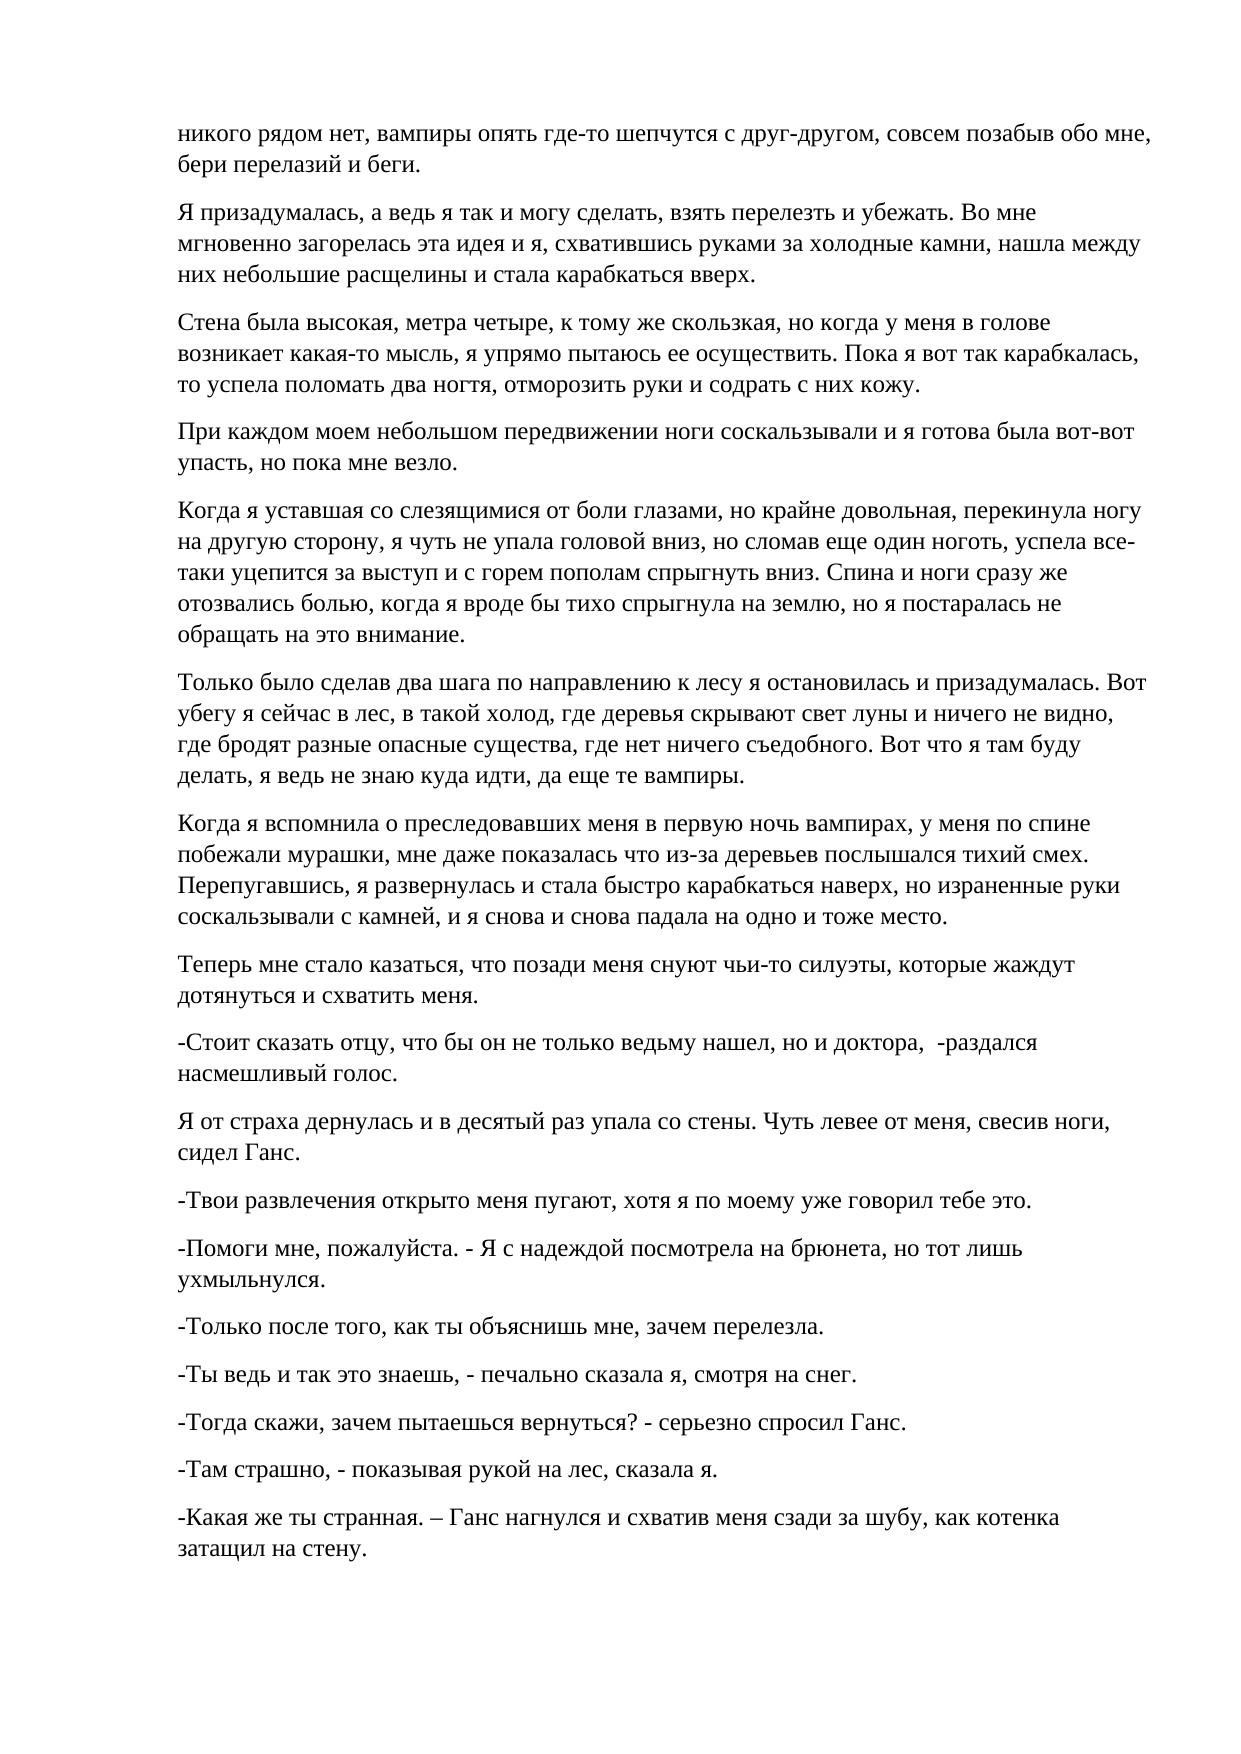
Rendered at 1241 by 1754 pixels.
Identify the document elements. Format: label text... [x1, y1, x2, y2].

text Теперь мне стало казаться, что позади меня снуют чьи-то силуэты, которые жаждут дотянуться и схватить меня. [177, 949, 1152, 1008]
text -Тогда скажи, зачем пытаешься вернуться? - серьезно спросил Ганс. [177, 1407, 1152, 1436]
text -Ты ведь и так это знаешь, - печально сказала я, смотря на снег. [177, 1359, 1152, 1388]
text Я от страха дернулась и в десятый раз упала со стены. Чуть левее от меня, свесив ноги, сидел Ганс. [177, 1106, 1152, 1166]
text -Твои развлечения открыто меня пугают, хотя я по моему уже говорил тебе это. [177, 1185, 1152, 1214]
text -Там страшно, - показывая рукой на лес, сказала я. [177, 1454, 1152, 1483]
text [177, 118, 1152, 178]
text -Только после того, как ты объяснишь мне, зачем перелезла. [177, 1311, 1152, 1340]
text При каждом моем небольшом передвижении ноги соскальзывали и я готова была вот-вот упасть, но пока мне везло. [177, 416, 1152, 476]
text -Стоит сказать отцу, что бы он не только ведьму нашел, но и доктора, -раздался насмешливый голос. [177, 1027, 1152, 1087]
text Когда я вспомнила о преследовавших меня в первую ночь вампирах, у меня по спине побежали мурашки, мне даже показалась что из-за деревьев послышался тихий смех. Перепугавшись, я развернулась и стала быстро карабкаться наверх, но израненные руки соскальзывали с камней, и я снова и снова падала на одно и тоже место. [177, 808, 1152, 930]
text -Какая же ты странная. – Ганс нагнулся и схватив меня сзади за шубу, как котенка затащил на стену. [177, 1502, 1152, 1562]
text Когда я уставшая со слезящимися от боли глазами, но крайне довольная, перекинула ногу на другую сторону, я чуть не упала головой вниз, но сломав еще один ноготь, успела все-таки уцепится за выступ и с горем пополам спрыгнуть вниз. Спина и ноги сразу же отозвались болью, когда я вроде бы тихо спрыгнула на землю, но я постаралась не обращать на это внимание. [177, 495, 1152, 648]
text Я призадумалась, а ведь я так и могу сделать, взять перелезть и убежать. Во мне мгновенно загорелась эта идея и я, схватившись руками за холодные камни, нашла между них небольшие расщелины и стала карабкаться вверх. [177, 197, 1152, 288]
text Только было сделав два шага по направлению к лесу я остановилась и призадумалась. Вот убегу я сейчас в лес, в такой холод, где деревья скрывают свет луны и ничего не видно, где бродят разные опасные существа, где нет ничего съедобного. Вот что я там буду делать, я ведь не знаю куда идти, да еще те вампиры. [177, 667, 1152, 789]
text Стена была высокая, метра четыре, к тому же скользкая, но когда у меня в голове возникает какая-то мысль, я упрямо пытаюсь ее осуществить. Пока я вот так карабкалась, то успела поломать два ногтя, отморозить руки и содрать с них кожу. [177, 307, 1152, 397]
text -Помоги мне, пожалуйста. - Я с надеждой посмотрела на брюнета, но тот лишь ухмыльнулся. [177, 1233, 1152, 1292]
